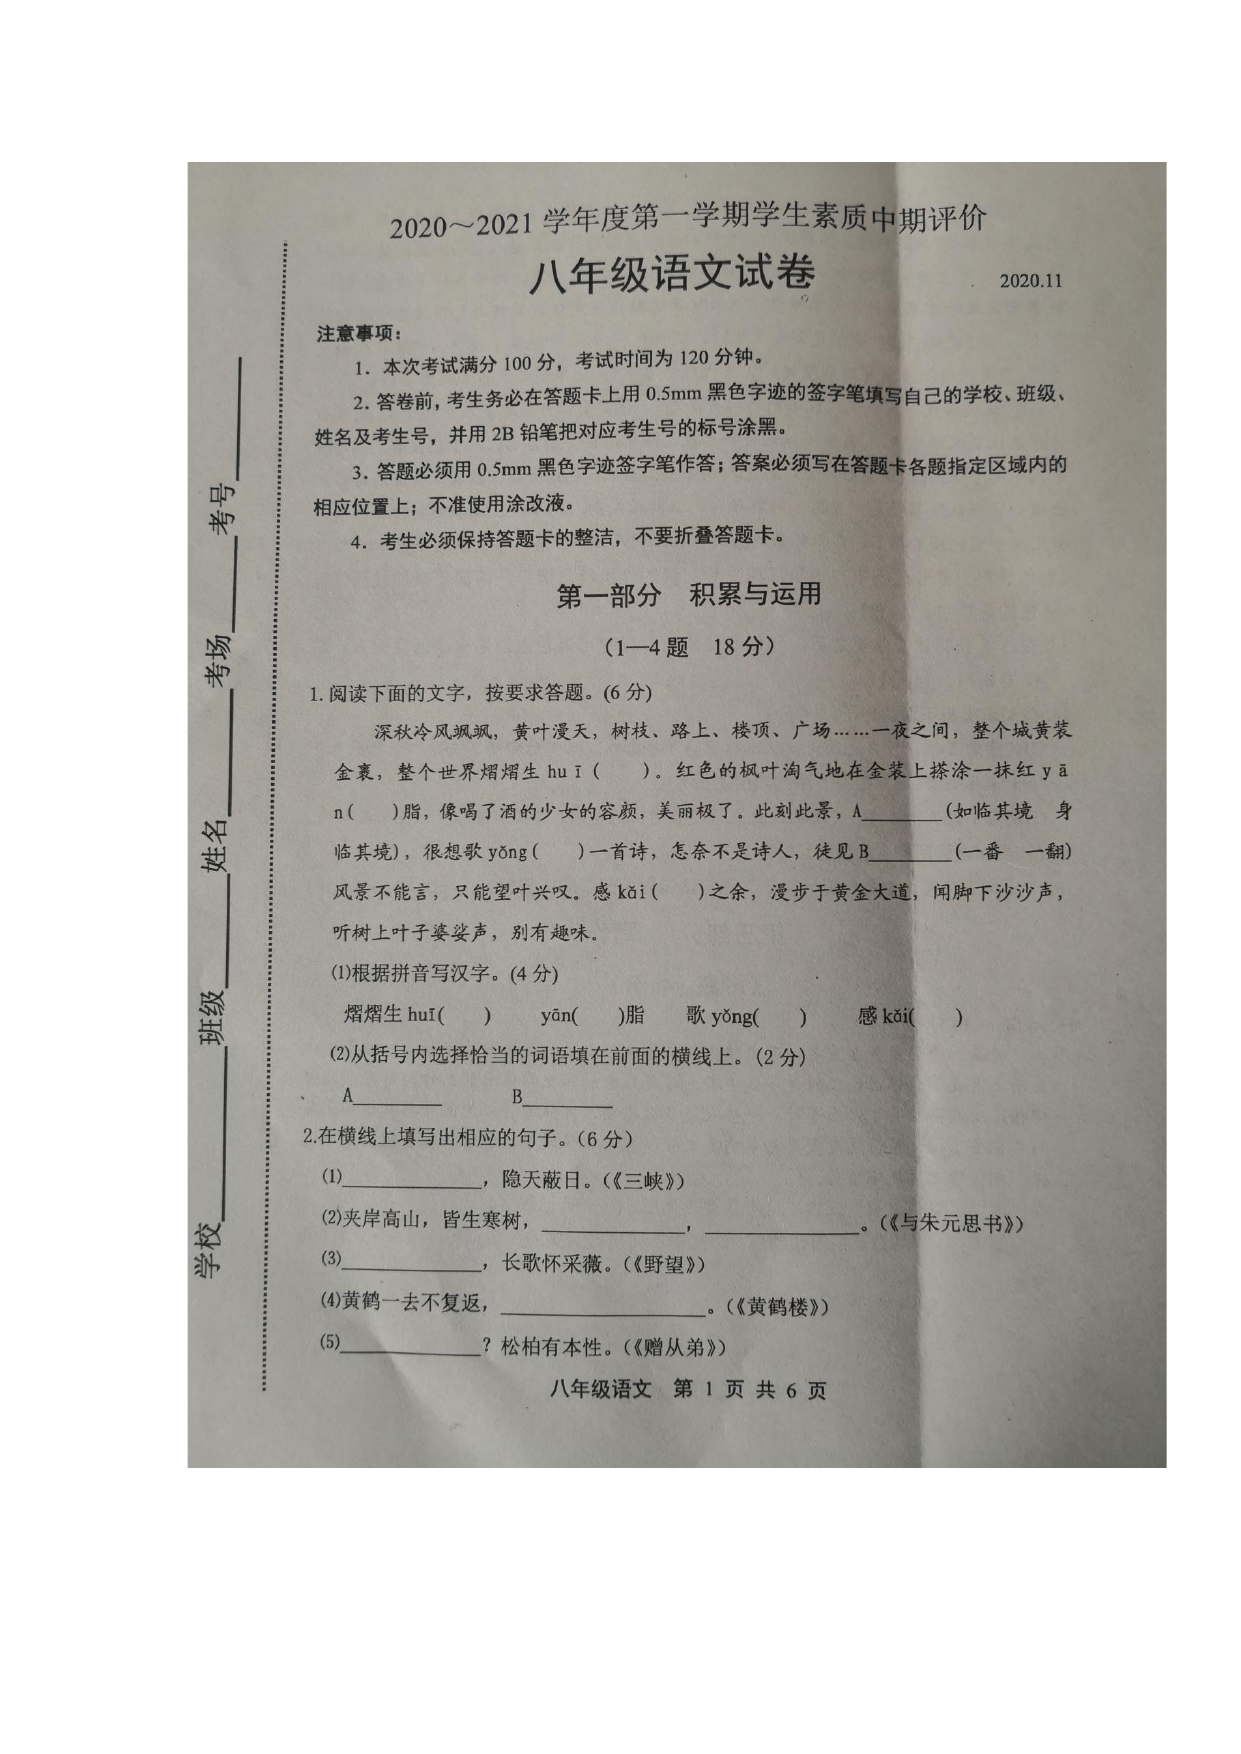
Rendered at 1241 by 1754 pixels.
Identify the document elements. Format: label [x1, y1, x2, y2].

picture [187, 162, 1167, 1468]
